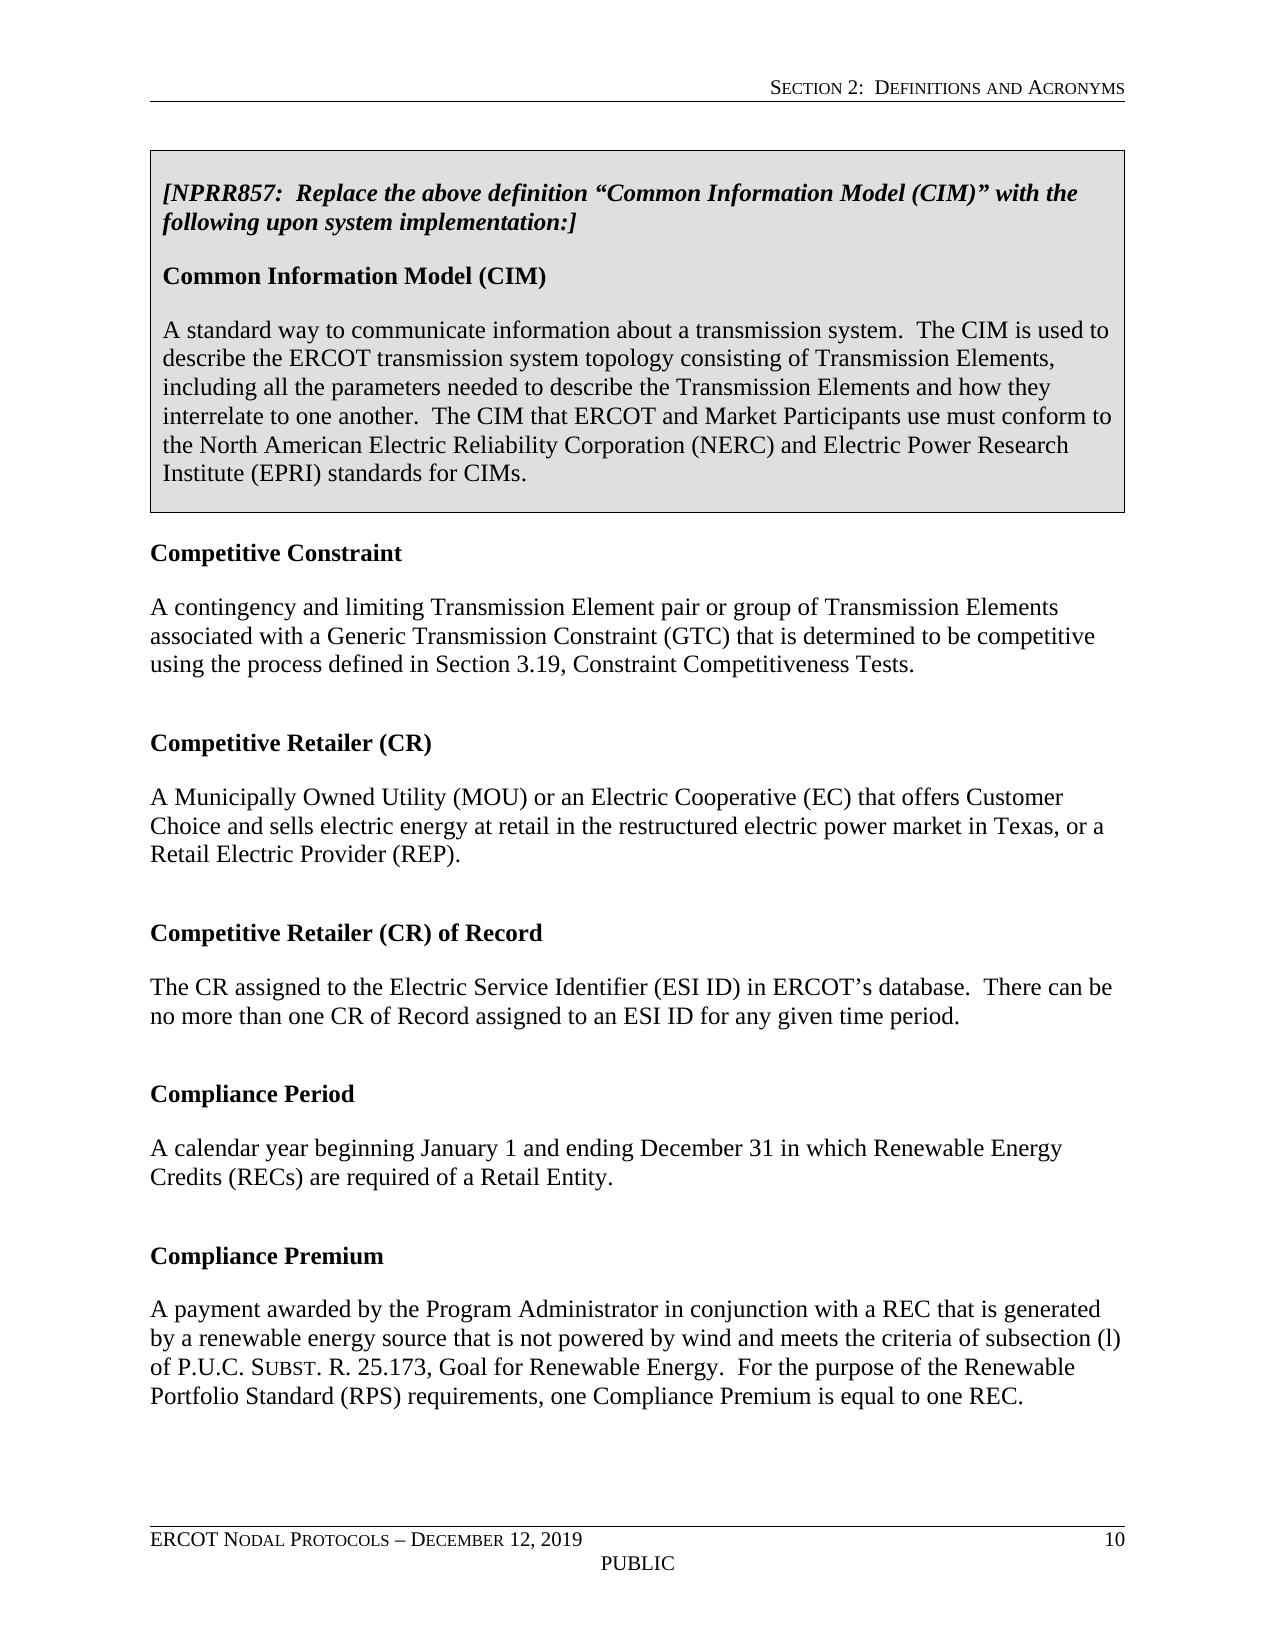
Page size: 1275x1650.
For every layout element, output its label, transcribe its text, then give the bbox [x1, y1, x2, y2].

text A contingency and limiting Transmission Element pair or group of Transmission Elements associated with a Generic Transmission Constraint (GTC) that is determined to be competitive using the process defined in Section 3.19, Constraint Competitiveness Tests. [150, 592, 1125, 678]
text Compliance Period [150, 1079, 1125, 1108]
text Compliance Premium [150, 1241, 1125, 1269]
table_header [NPRR857: Replace the above definition “Common Information Model (CIM)” with the following upon system implementation:] Common Information Model (CIM) A standard way to communicate information about a transmission system. The CIM is used to describe the ERCOT transmission system topology consisting of Transmission Elements, including all the parameters needed to describe the Transmission Elements and how they interrelate to one another. The CIM that ERCOT and Market Participants use must conform to the North American Electric Reliability Corporation (NERC) and Electric Power Research Institute (EPRI) standards for CIMs. [151, 151, 1124, 512]
text Competitive Retailer (CR) [150, 728, 1125, 757]
text A Municipally Owned Utility (MOU) or an Electric Cooperative (EC) that offers Customer Choice and sells electric energy at retail in the restructured electric power market in Texas, or a Retail Electric Provider (REP). [150, 782, 1125, 868]
text Competitive Retailer (CR) of Record [150, 918, 1125, 947]
text The CR assigned to the Electric Service Identifier (ESI ID) in ERCOT’s database. There can be no more than one CR of Record assigned to an ESI ID for any given time period. [150, 972, 1125, 1029]
text Competitive Constraint [150, 538, 1125, 567]
text A payment awarded by the Program Administrator in conjunction with a REC that is generated by a renewable energy source that is not powered by wind and meets the criteria of subsection (l) of P.U.C. Subst. R. 25.173, Goal for Renewable Energy. For the purpose of the Renewable Portfolio Standard (RPS) requirements, one Compliance Premium is equal to one REC. [150, 1294, 1125, 1409]
text A calendar year beginning January 1 and ending December 31 in which Renewable Energy Credits (RECs) are required of a Retail Entity. [150, 1133, 1125, 1191]
